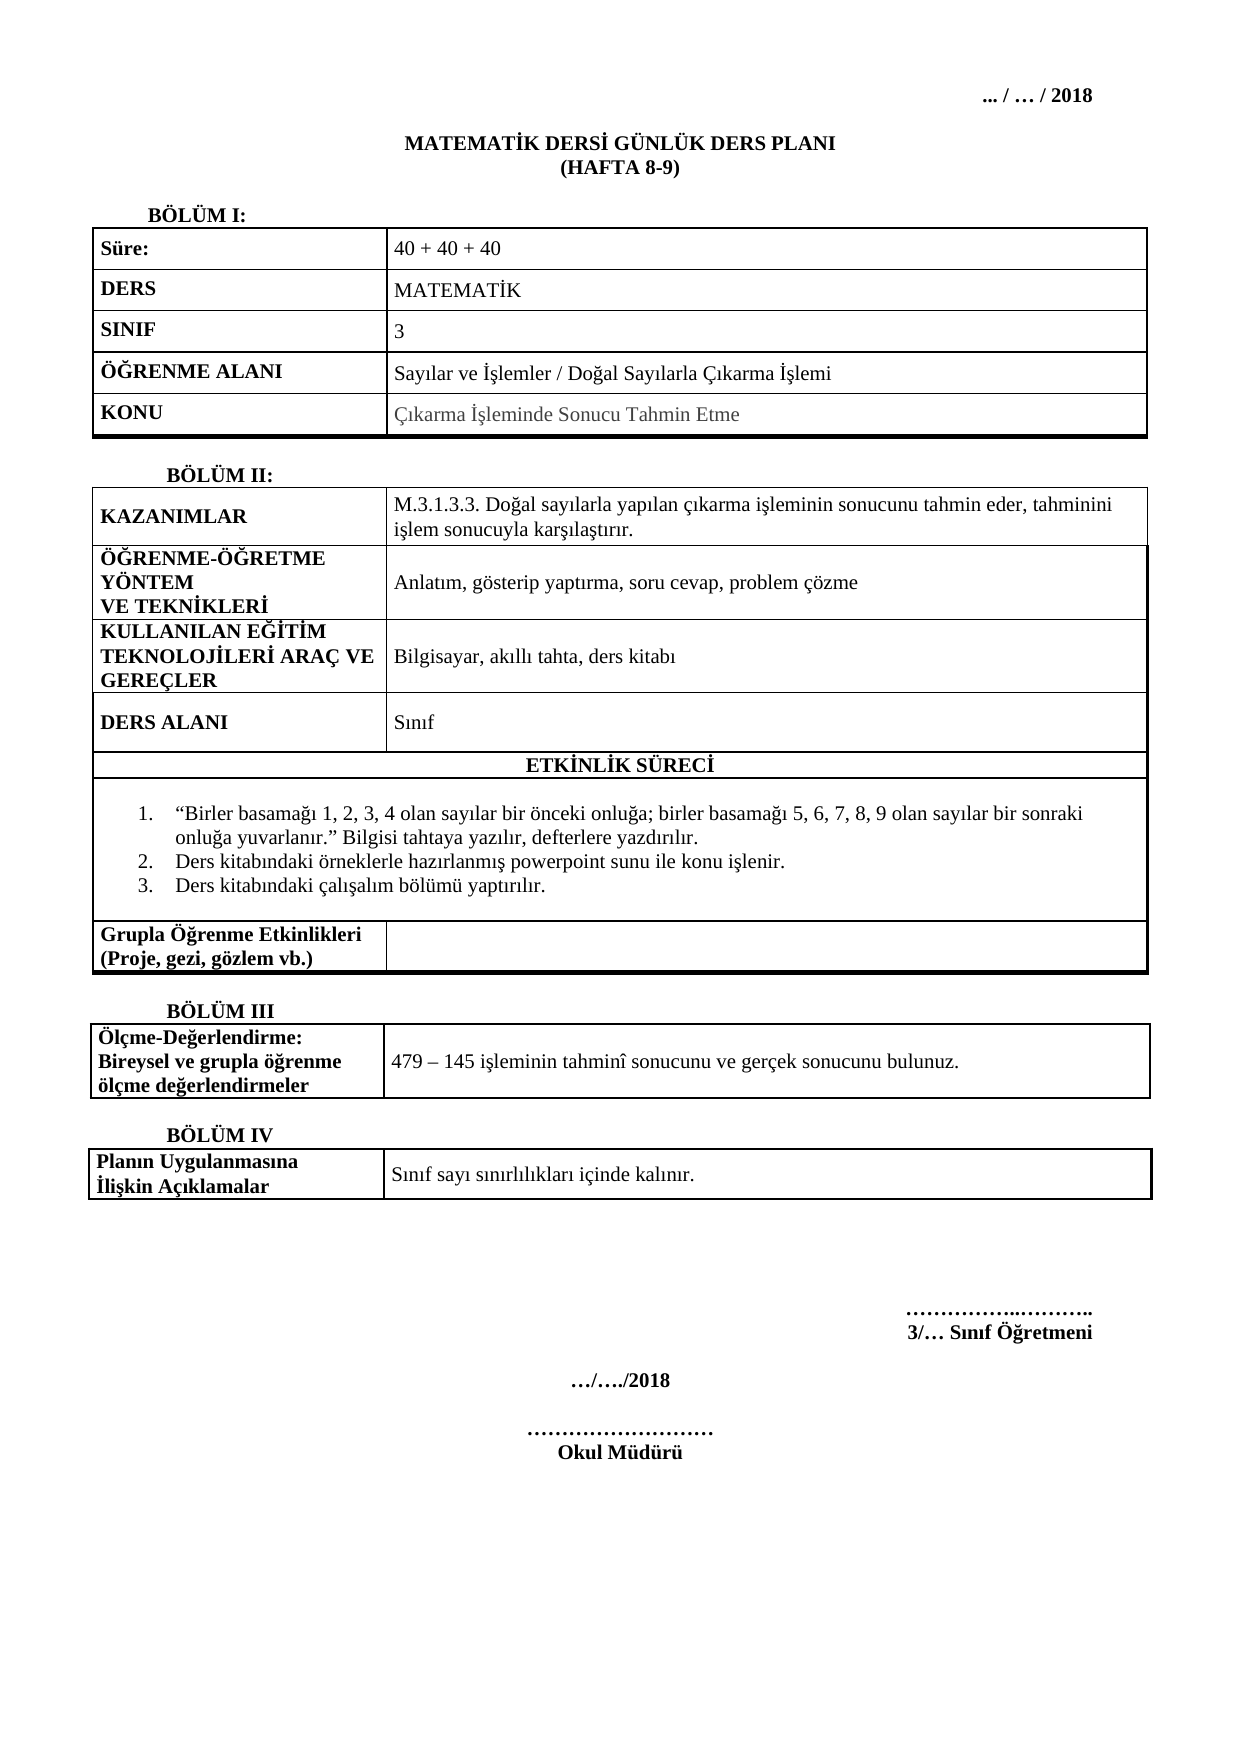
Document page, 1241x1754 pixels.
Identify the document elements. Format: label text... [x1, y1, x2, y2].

table_cell “Birler basamağı 1, 2, 3, 4 olan sayılar bir önceki onluğa; birler basamağı 5, 6, 7, 8, 9 olan sayılar bir sonraki onluğa yuvarlanır.” Bilgisi tahtaya yazılır, defterlere yazdırılır. Ders kitabındaki örneklerle hazırlanmış powerpoint sunu ile konu işlenir. Ders kitabındaki çalışalım bölümü yaptırılır. [94, 779, 1146, 920]
text ... / … / 2018 [148, 83, 1092, 107]
text BÖLÜM II: [148, 463, 1092, 487]
table_cell MATEMATİK [388, 270, 1146, 310]
text BÖLÜM I: [148, 203, 1092, 227]
table_cell ÖĞRENME-ÖĞRETME YÖNTEM VE TEKNİKLERİ [93, 546, 386, 618]
table_cell ÖĞRENME ALANI [94, 353, 386, 392]
table_cell DERS ALANI [94, 693, 386, 751]
table_cell 3 [388, 311, 1146, 351]
table_header M.3.1.3.3. Doğal sayılarla yapılan çıkarma işleminin sonucunu tahmin eder, tahminini işlem sonucuyla karşılaştırır. [387, 488, 1147, 545]
table_header Sınıf sayı sınırlılıkları içinde kalınır. [385, 1150, 1150, 1198]
table_header Süre: [94, 229, 386, 268]
table_cell SINIF [94, 311, 386, 351]
table_cell Anlatım, gösterip yaptırma, soru cevap, problem çözme [387, 546, 1146, 618]
text ……………..……….. [148, 1296, 1092, 1320]
text Okul Müdürü [148, 1440, 1092, 1464]
table_cell Sayılar ve İşlemler / Doğal Sayılarla Çıkarma İşlemi [388, 353, 1146, 392]
table_cell ETKİNLİK SÜRECİ [94, 753, 1146, 777]
table_cell KULLANILAN EĞİTİM TEKNOLOJİLERİ ARAÇ VE GEREÇLER [93, 620, 386, 692]
table_cell Sınıf [387, 693, 1146, 751]
subtitle BÖLÜM III [148, 999, 1092, 1023]
text MATEMATİK DERSİ GÜNLÜK DERS PLANI [148, 131, 1092, 155]
text 3/… Sınıf Öğretmeni [148, 1320, 1092, 1344]
text ……………………… [148, 1416, 1092, 1440]
table_header Planın Uygulanmasına İlişkin Açıklamalar [90, 1150, 383, 1198]
table_cell DERS [94, 270, 386, 310]
table_header Ölçme-Değerlendirme: Bireysel ve grupla öğrenme ölçme değerlendirmeler [92, 1025, 383, 1097]
table_header 40 + 40 + 40 [388, 229, 1146, 268]
table_header 479 – 145 işleminin tahminî sonucunu ve gerçek sonucunu bulunuz. [385, 1025, 1149, 1097]
subtitle BÖLÜM IV [148, 1123, 1092, 1147]
text …/…./2018 [148, 1368, 1092, 1392]
table_cell [387, 922, 1146, 970]
table_cell Grupla Öğrenme Etkinlikleri (Proje, gezi, gözlem vb.) [94, 922, 386, 970]
table_cell Çıkarma İşleminde Sonucu Tahmin Etme [388, 394, 1146, 434]
table_cell KONU [94, 394, 386, 434]
table_header KAZANIMLAR [93, 488, 386, 545]
text (HAFTA 8-9) [148, 155, 1092, 179]
table_cell Bilgisayar, akıllı tahta, ders kitabı [387, 620, 1146, 692]
